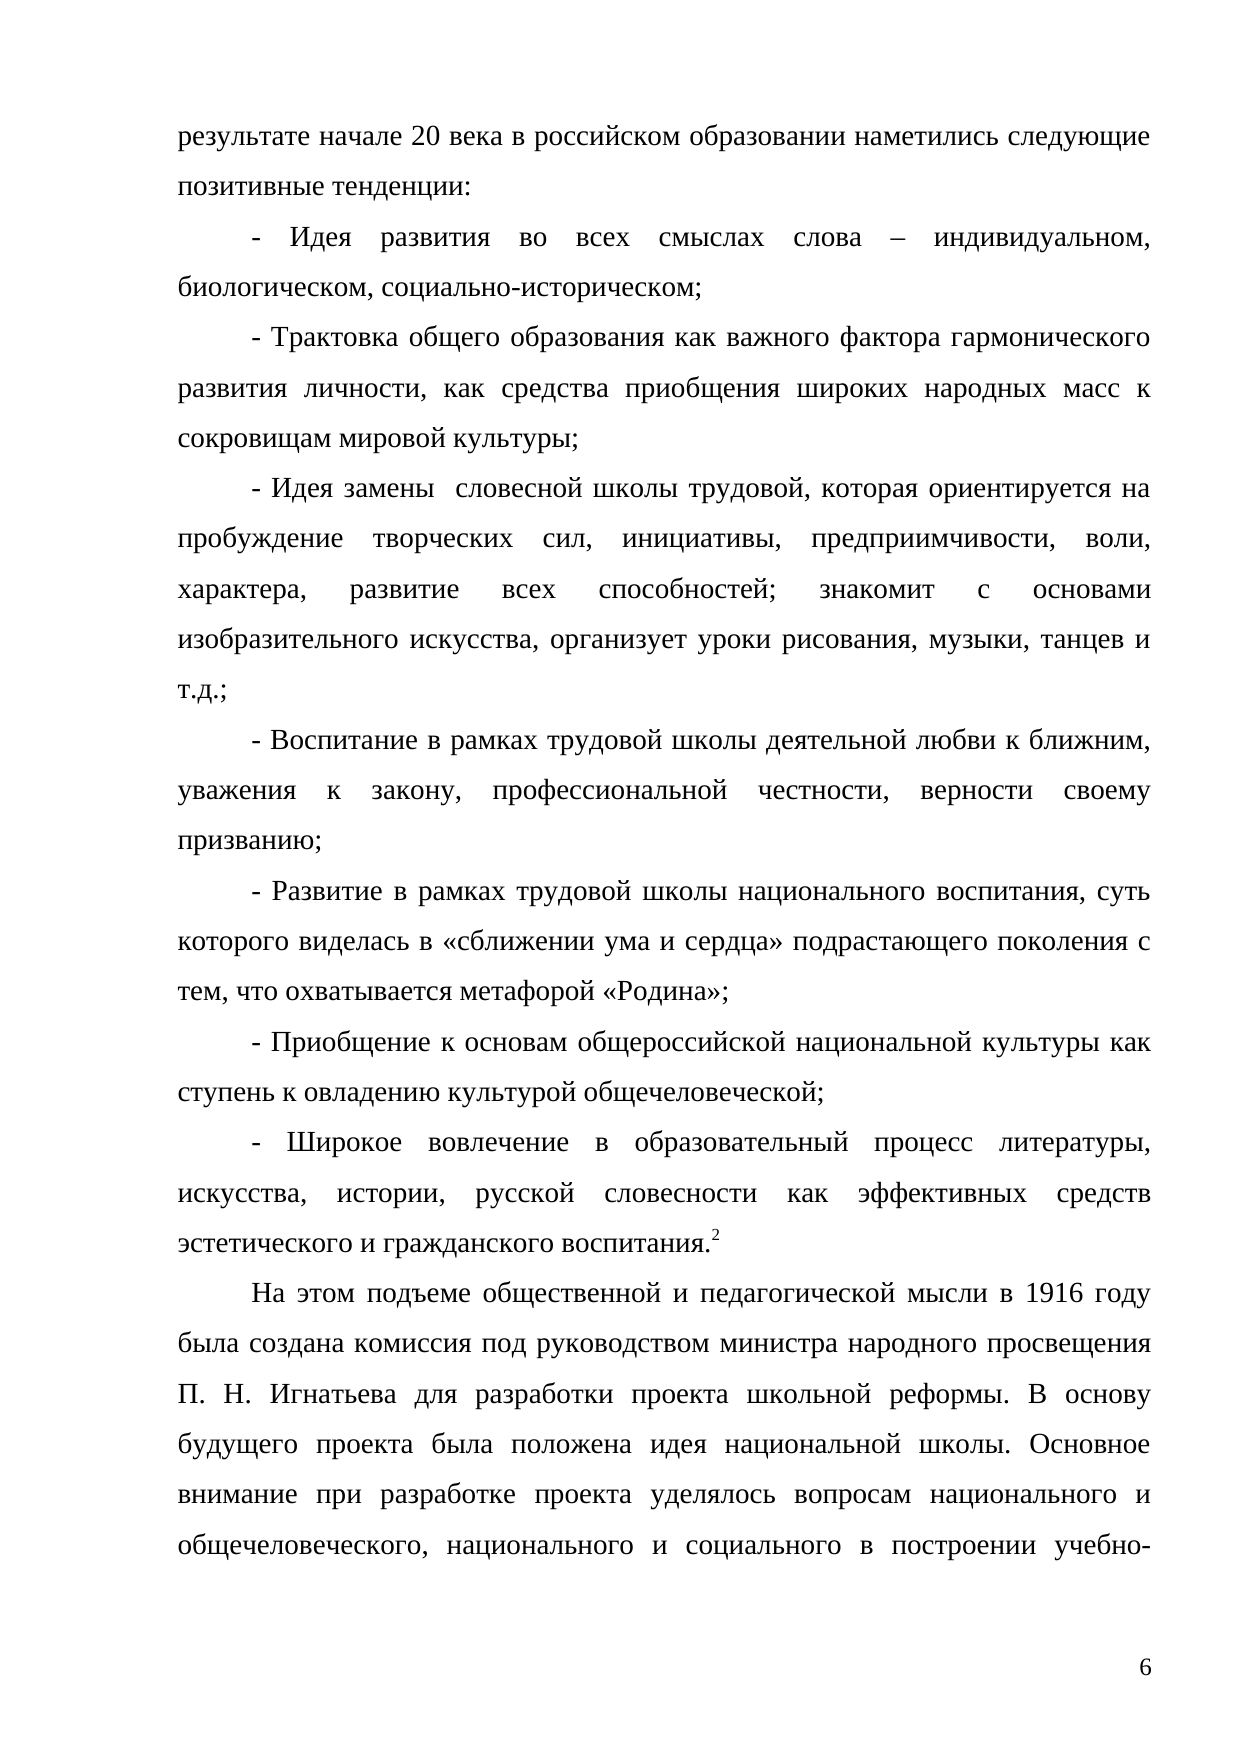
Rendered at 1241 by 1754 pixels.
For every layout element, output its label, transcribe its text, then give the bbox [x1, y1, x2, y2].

text - Воспитание в рамках трудовой школы деятельной любви к ближним, уважения к закону, профессиональной честности, верности своему призванию; [177, 722, 1152, 856]
text - Приобщение к основам общероссийской национальной культуры как ступень к овладению культурой общечеловеческой; [177, 1024, 1152, 1108]
text - Трактовка общего образования как важного фактора гармонического развития личности, как средства приобщения широких народных масс к сокровищам мировой культуры; [177, 319, 1152, 453]
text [177, 1275, 1152, 1560]
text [177, 118, 1152, 202]
text - Идея развития во всех смыслах слова – индивидуальном, биологическом, социально-историческом; [177, 219, 1152, 303]
text - Развитие в рамках трудовой школы национального воспитания, суть которого виделась в «сближении ума и сердца» подрастающего поколения с тем, что охватывается метафорой «Родина»; [177, 873, 1152, 1007]
text - Идея замены словесной школы трудовой, которая ориентируется на пробуждение творческих сил, инициативы, предприимчивости, воли, характера, развитие всех способностей; знакомит с основами изобразительного искусства, организует уроки рисования, музыки, танцев и т.д.; [177, 470, 1152, 705]
text - Широкое вовлечение в образовательный процесс литературы, искусства, истории, русской словесности как эффективных средств эстетического и гражданского воспитания.2 [177, 1124, 1152, 1258]
